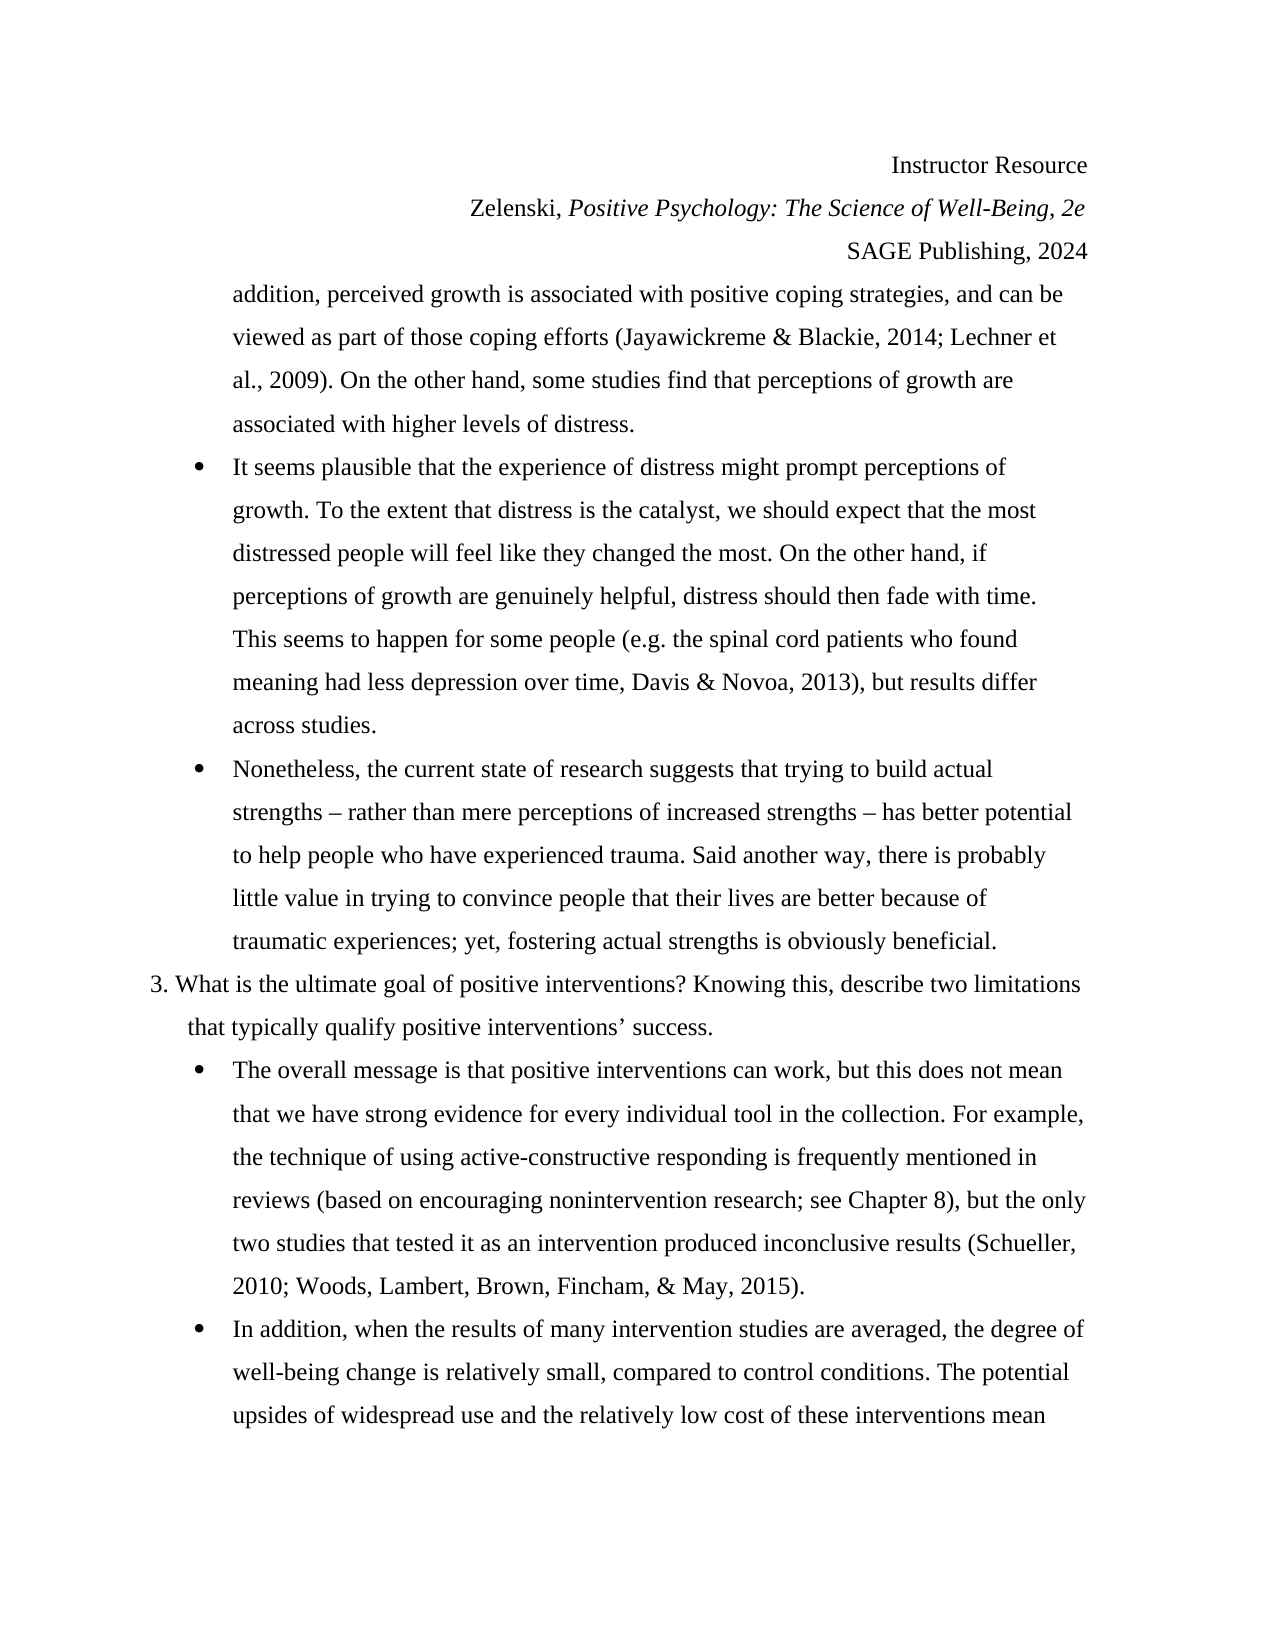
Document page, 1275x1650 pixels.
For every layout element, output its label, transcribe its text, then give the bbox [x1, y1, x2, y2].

text  Nonetheless, the current state of research suggests that trying to build actual strengths – rather than mere perceptions of increased strengths – has better potential to help people who have experienced trauma. Said another way, there is probably little value in trying to convince people that their lives are better because of traumatic experiences; yet, fostering actual strengths is obviously beneficial. [195, 754, 1087, 955]
text  It seems plausible that the experience of distress might prompt perceptions of growth. To the extent that distress is the catalyst, we should expect that the most distressed people will feel like they changed the most. On the other hand, if perceptions of growth are genuinely helpful, distress should then fade with time. This seems to happen for some people (e.g. the spinal cord patients who found meaning had less depression over time, Davis & Novoa, 2013), but results differ across studies. [195, 452, 1087, 739]
text  The overall message is that positive interventions can work, but this does not mean that we have strong evidence for every individual tool in the collection. For example, the technique of using active-constructive responding is frequently mentioned in reviews (based on encouraging nonintervention research; see Chapter 8), but the only two studies that tested it as an intervention produced inconclusive results (Schueller, 2010; Woods, Lambert, Brown, Fincham, & May, 2015). [195, 1056, 1087, 1300]
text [195, 1314, 1087, 1429]
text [195, 279, 1087, 437]
text 3. What is the ultimate goal of positive interventions? Knowing this, describe two limitations that typically qualify positive interventions’ success. [150, 969, 1087, 1041]
